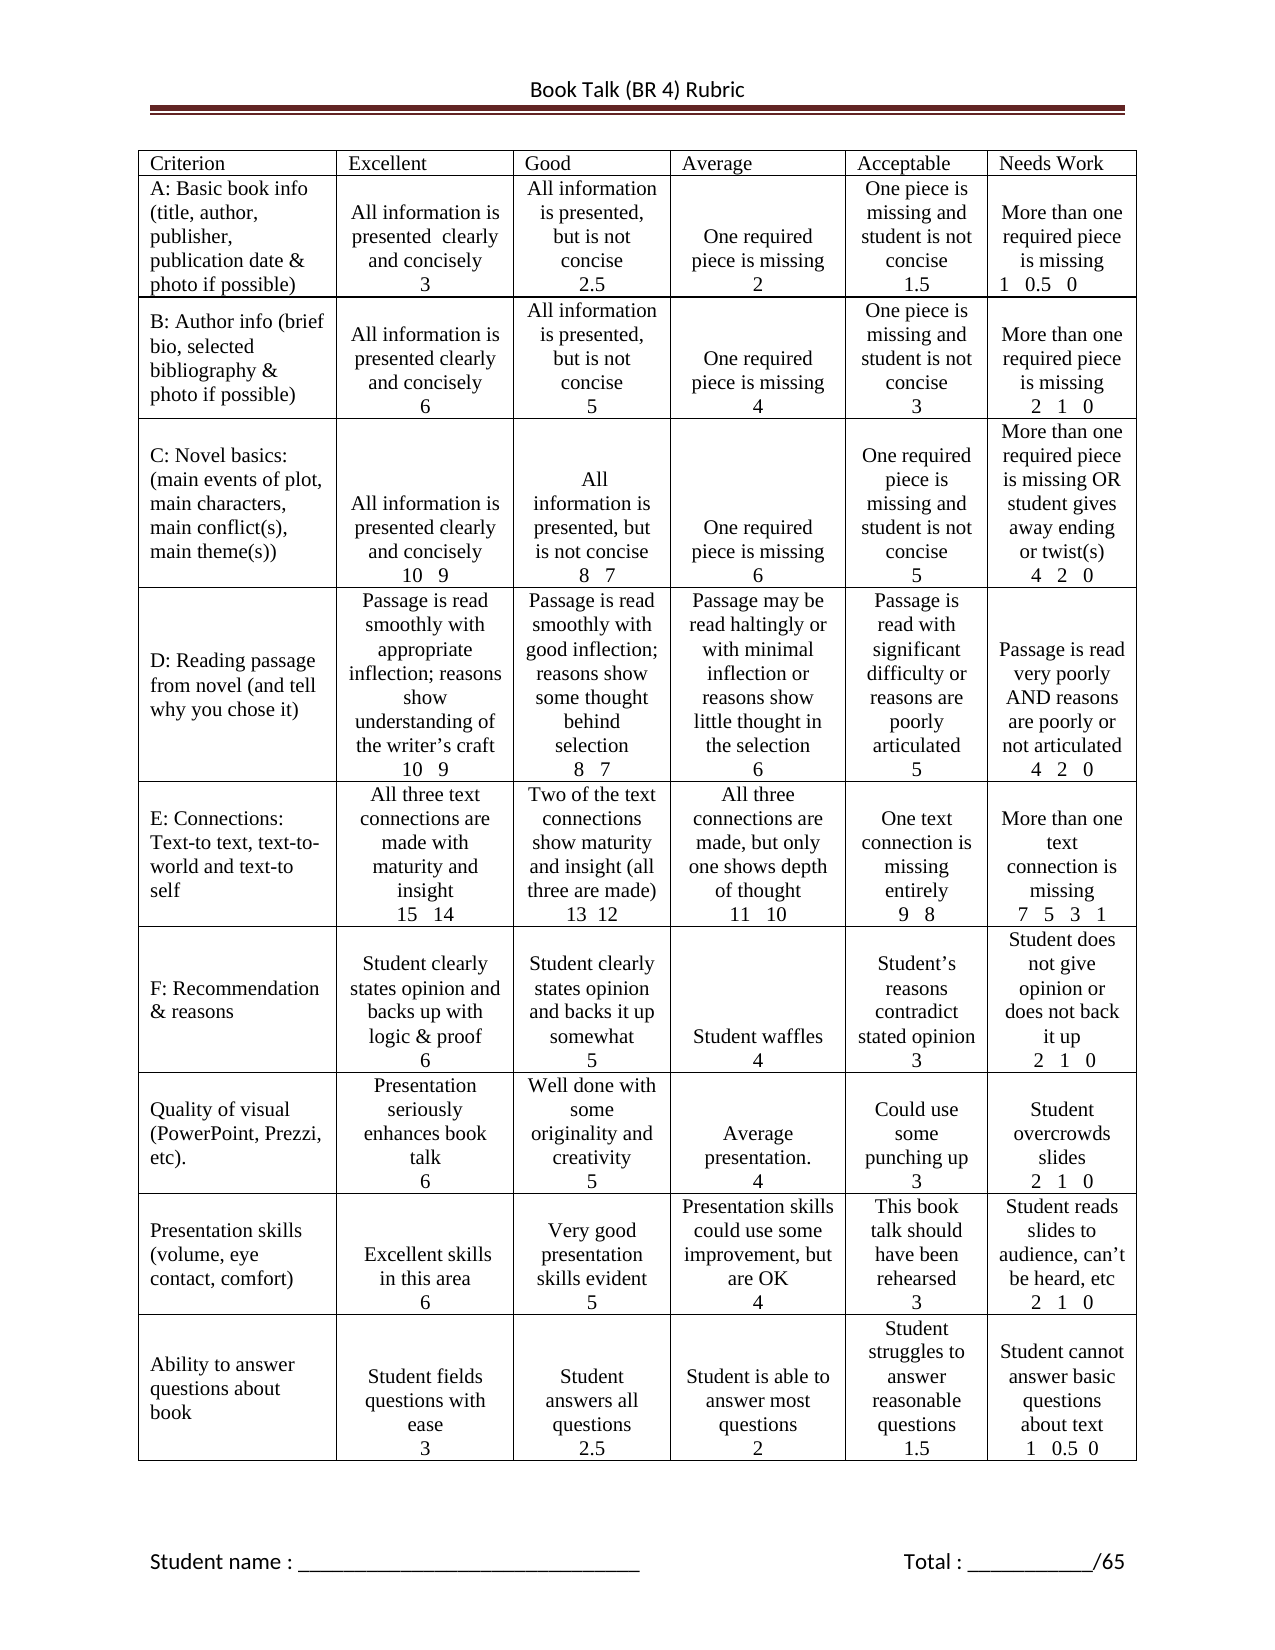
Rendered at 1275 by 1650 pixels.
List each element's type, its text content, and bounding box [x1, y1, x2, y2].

table_cell Average presentation. 4 [671, 1073, 845, 1193]
table_cell Quality of visual (PowerPoint, Prezzi, etc). [139, 1073, 336, 1193]
table_cell Student answers all questions 2.5 [514, 1315, 670, 1460]
table_cell One piece is missing and student is not concise 1.5 [846, 176, 987, 296]
table_cell This book talk should have been rehearsed 3 [846, 1194, 987, 1314]
table_cell One required piece is missing 6 [671, 419, 845, 587]
table_cell A: Basic book info (title, author, publisher, publication date & photo if possible) [139, 176, 336, 296]
table_cell Very good presentation skills evident 5 [514, 1194, 670, 1314]
table_header Good [514, 151, 670, 175]
table_cell Excellent skills in this area 6 [337, 1194, 513, 1314]
table_cell C: Novel basics: (main events of plot, main characters, main conflict(s), main theme(s)) [139, 419, 336, 587]
table_cell All information is presented clearly and concisely 3 [337, 176, 513, 296]
table_cell One piece is missing and student is not concise 3 [846, 298, 987, 418]
table_cell Student clearly states opinion and backs it up somewhat 5 [514, 927, 670, 1072]
table_cell Student cannot answer basic questions about text 1 0.5 0 [988, 1315, 1136, 1460]
table_cell Student waffles 4 [671, 927, 845, 1072]
table_cell Passage is read smoothly with appropriate inflection; reasons show understanding of the writer’s craft 10 9 [337, 588, 513, 781]
table_cell More than one text connection is missing 7 5 3 1 [988, 782, 1136, 926]
table_cell Student is able to answer most questions 2 [671, 1315, 845, 1460]
table_cell D: Reading passage from novel (and tell why you chose it) [139, 588, 336, 781]
table_cell One required piece is missing 2 [671, 176, 845, 296]
table_cell One required piece is missing and student is not concise 5 [846, 419, 987, 587]
table_cell More than one required piece is missing 1 0.5 0 [988, 176, 1136, 296]
table_cell Student struggles to answer reasonable questions 1.5 [846, 1315, 987, 1460]
table_cell One text connection is missing entirely 9 8 [846, 782, 987, 926]
table_cell Student does not give opinion or does not back it up 2 1 0 [988, 927, 1136, 1072]
table_cell Student’s reasons contradict stated opinion 3 [846, 927, 987, 1072]
table_cell B: Author info (brief bio, selected bibliography & photo if possible) [139, 298, 336, 418]
table_cell Presentation skills could use some improvement, but are OK 4 [671, 1194, 845, 1314]
table_cell Student clearly states opinion and backs up with logic & proof 6 [337, 927, 513, 1072]
table_cell Passage may be read haltingly or with minimal inflection or reasons show little thought in the selection 6 [671, 588, 845, 781]
table_cell Well done with some originality and creativity 5 [514, 1073, 670, 1193]
table_cell All information is presented, but is not concise 8 7 [514, 419, 670, 587]
table_header Criterion [139, 151, 336, 175]
table_cell All three connections are made, but only one shows depth of thought 11 10 [671, 782, 845, 926]
table_header Average [671, 151, 845, 175]
table_cell All information is presented clearly and concisely 10 9 [337, 419, 513, 587]
table_header Excellent [337, 151, 513, 175]
table_header Needs Work [988, 151, 1136, 175]
table_cell More than one required piece is missing 2 1 0 [988, 298, 1136, 418]
table_cell All information is presented clearly and concisely 6 [337, 298, 513, 418]
table_cell Could use some punching up 3 [846, 1073, 987, 1193]
table_cell E: Connections: Text-to text, text-to-world and text-to self [139, 782, 336, 926]
table_cell Student fields questions with ease 3 [337, 1315, 513, 1460]
table_cell F: Recommendation & reasons [139, 927, 336, 1072]
table_cell Two of the text connections show maturity and insight (all three are made) 13 12 [514, 782, 670, 926]
table_cell More than one required piece is missing OR student gives away ending or twist(s) 4 2 0 [988, 419, 1136, 587]
table_cell Presentation seriously enhances book talk 6 [337, 1073, 513, 1193]
table_cell Presentation skills (volume, eye contact, comfort) [139, 1194, 336, 1314]
table_header Acceptable [846, 151, 987, 175]
table_cell One required piece is missing 4 [671, 298, 845, 418]
table_cell Passage is read very poorly AND reasons are poorly or not articulated 4 2 0 [988, 588, 1136, 781]
table_cell Passage is read smoothly with good inflection; reasons show some thought behind selection 8 7 [514, 588, 670, 781]
table_cell All three text connections are made with maturity and insight 15 14 [337, 782, 513, 926]
table_cell All information is presented, but is not concise 5 [514, 298, 670, 418]
table_cell Student reads slides to audience, can’t be heard, etc 2 1 0 [988, 1194, 1136, 1314]
table_cell Student overcrowds slides 2 1 0 [988, 1073, 1136, 1193]
table_cell Passage is read with significant difficulty or reasons are poorly articulated 5 [846, 588, 987, 781]
table_cell Ability to answer questions about book [139, 1315, 336, 1460]
table_cell All information is presented, but is not concise 2.5 [514, 176, 670, 296]
